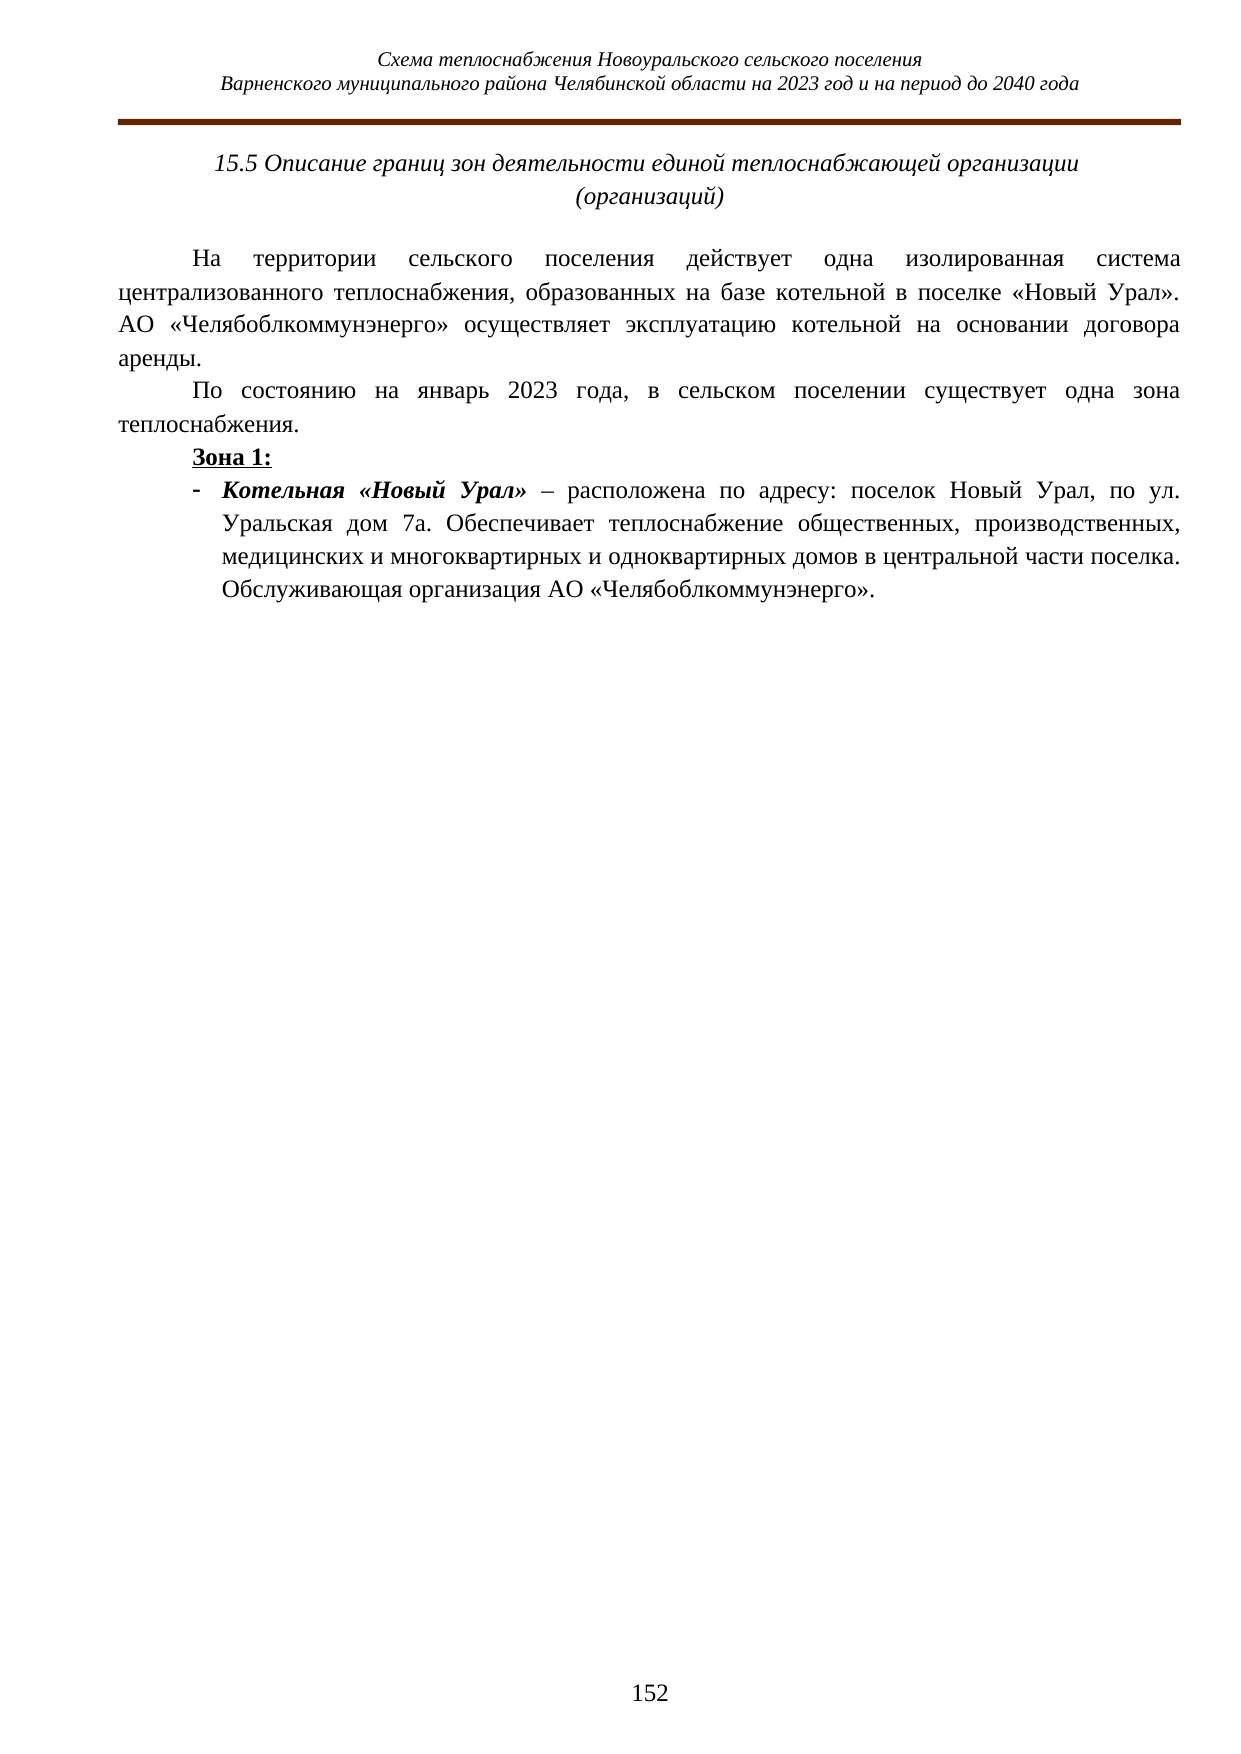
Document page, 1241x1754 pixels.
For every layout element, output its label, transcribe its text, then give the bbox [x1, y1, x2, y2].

text Зона 1: [118, 442, 1181, 470]
list Котельная «Новый Урал» – расположена по адресу: поселок Новый Урал, по ул. Уральская дом 7а. Обеспечивает теплоснабжение общественных, производственных, медицинских и многоквартирных и одноквартирных домов в центральной части поселка. Обслуживающая организация АО «Челябоблкоммунэнерго». [192, 475, 1181, 602]
text По состоянию на январь 2023 года, в сельском поселении существует одна зона теплоснабжения. [118, 376, 1181, 437]
text На территории сельского поселения действует одна изолированная система централизованного теплоснабжения, образованных на базе котельной в поселке «Новый Урал». АО «Челябоблкоммунэнерго» осуществляет эксплуатацию котельной на основании договора аренды. [118, 243, 1181, 371]
subtitle 15.5 Описание границ зон деятельности единой теплоснабжающей организации (организаций) [118, 148, 1181, 240]
